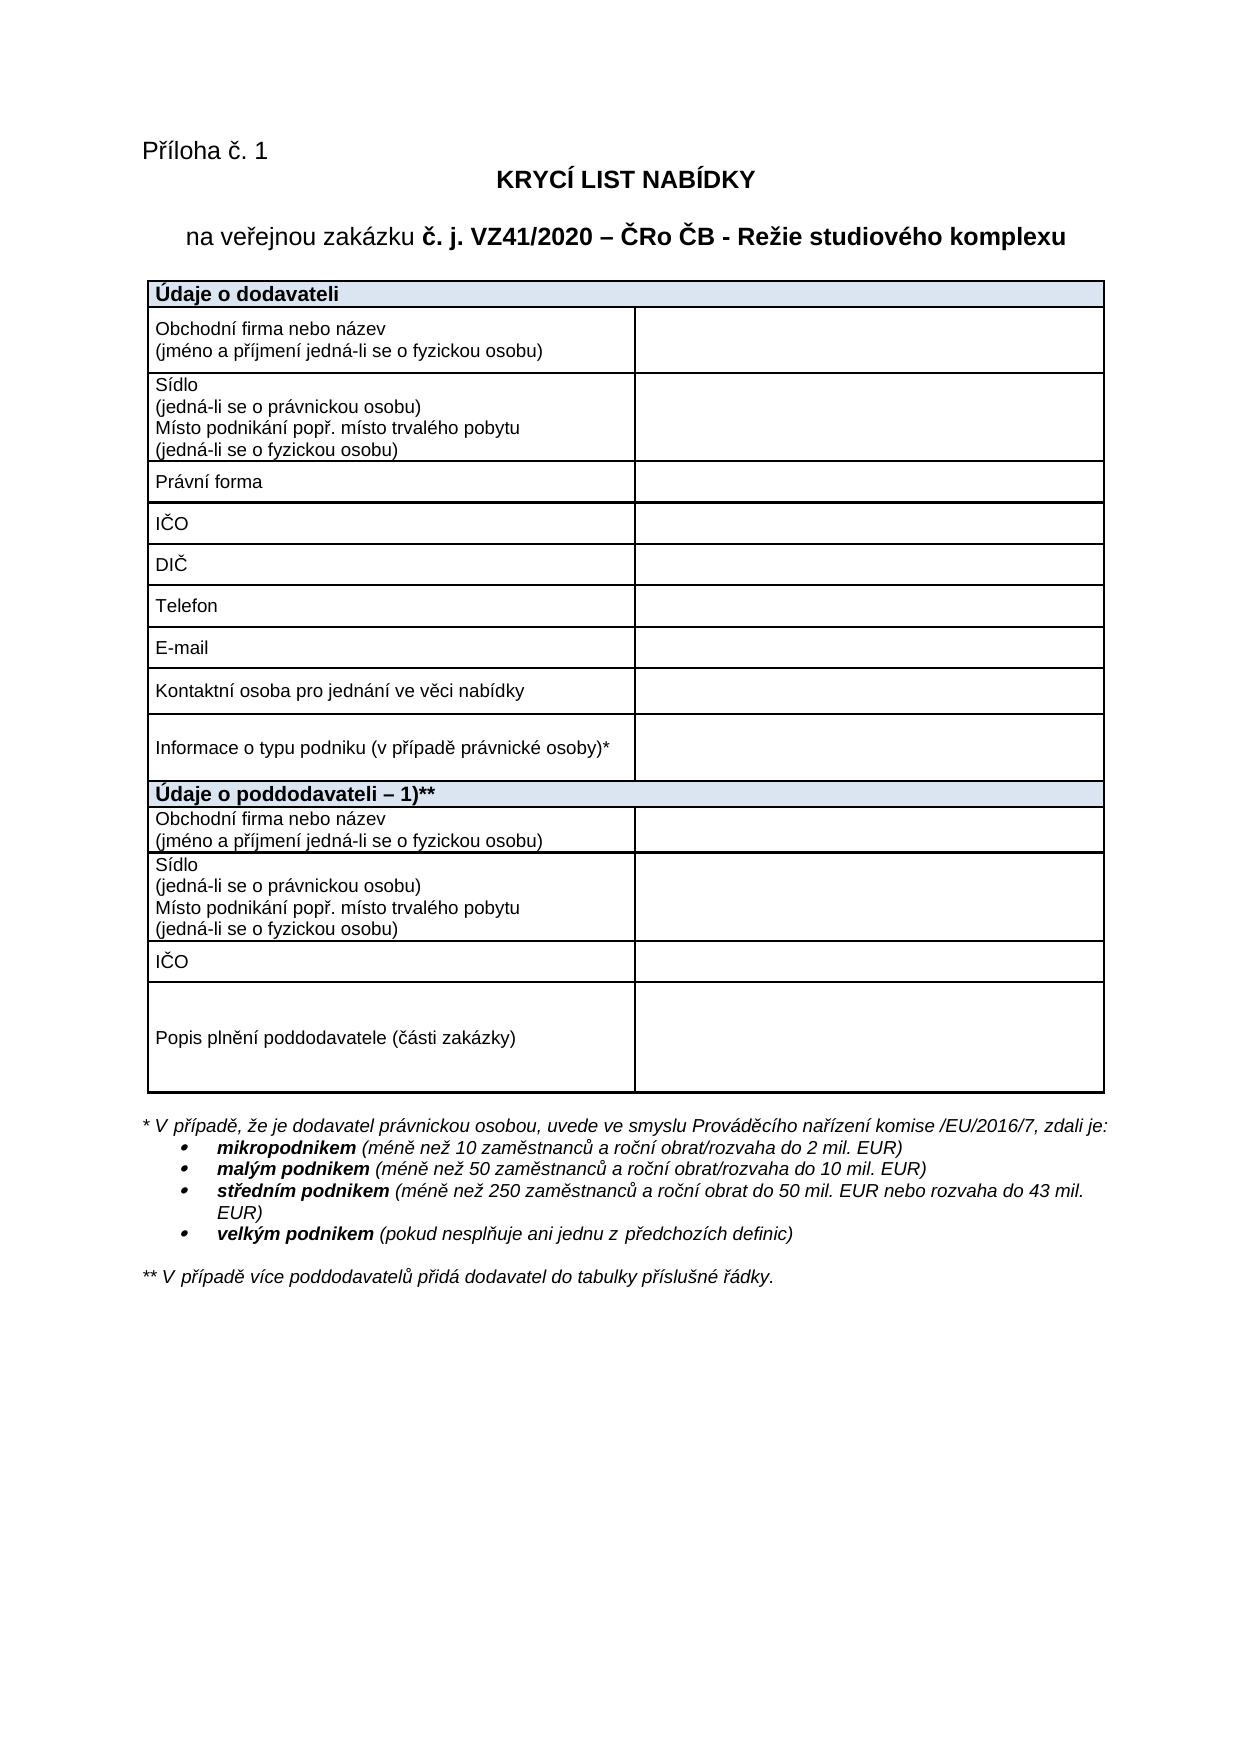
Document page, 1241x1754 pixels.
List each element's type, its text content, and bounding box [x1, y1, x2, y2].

table_cell [636, 374, 1103, 460]
table_cell [636, 545, 1103, 584]
list mikropodnikem (méně než 10 zaměstnanců a roční obrat/rozvaha do 2 mil. EUR) [179, 1137, 1110, 1158]
table_header Údaje o dodavateli [149, 282, 1103, 306]
table_cell [636, 669, 1103, 713]
table_cell Kontaktní osoba pro jednání ve věci nabídky [149, 669, 634, 713]
text * V případě, že je dodavatel právnickou osobou, uvede ve smyslu Prováděcího nařízení komise /EU/2016/7, zdali je: [142, 1115, 1110, 1137]
list malým podnikem (méně než 50 zaměstnanců a roční obrat/rozvaha do 10 mil. EUR) [179, 1158, 1110, 1180]
table_cell DIČ [149, 545, 634, 584]
table_cell [636, 504, 1103, 543]
table_cell Obchodní firma nebo název (jméno a příjmení jedná-li se o fyzickou osobu) [149, 808, 634, 851]
list velkým podnikem (pokud nesplňuje ani jednu z předchozích definic) [179, 1223, 1110, 1245]
table_cell IČO [149, 504, 634, 543]
table_cell Právní forma [149, 462, 634, 501]
table_cell Údaje o poddodavateli – 1)** [149, 782, 1103, 806]
table_cell [636, 808, 1103, 851]
table_cell [636, 942, 1103, 981]
text Příloha č. 1 [142, 136, 1110, 164]
table_cell Obchodní firma nebo název (jméno a příjmení jedná-li se o fyzickou osobu) [149, 308, 634, 372]
table_cell [636, 462, 1103, 501]
table_cell Sídlo (jedná-li se o právnickou osobu) Místo podnikání popř. místo trvalého pobytu (jedná-li se o fyzickou osobu) [149, 374, 634, 460]
table_cell Sídlo (jedná-li se o právnickou osobu) Místo podnikání popř. místo trvalého pobytu (jedná-li se o fyzickou osobu) [149, 854, 634, 940]
table_cell [636, 983, 1103, 1091]
list středním podnikem (méně než 250 zaměstnanců a roční obrat do 50 mil. EUR nebo rozvaha do 43 mil. EUR) [179, 1180, 1110, 1223]
table_cell IČO [149, 942, 634, 981]
table_cell E-mail [149, 628, 634, 667]
text na veřejnou zakázku č. j. VZ41/2020 – ČRo ČB - Režie studiového komplexu [142, 222, 1110, 251]
table_cell [636, 715, 1103, 780]
table_cell [636, 308, 1103, 372]
text ** V případě více poddodavatelů přidá dodavatel do tabulky příslušné řádky. [142, 1266, 1110, 1288]
table_cell [636, 628, 1103, 667]
table_cell Informace o typu podniku (v případě právnické osoby)* [149, 715, 634, 780]
table_cell [636, 854, 1103, 940]
text KRYCÍ LIST NABÍDKY [142, 164, 1110, 193]
table_cell Telefon [149, 586, 634, 626]
table_cell Popis plnění poddodavatele (části zakázky) [149, 983, 634, 1091]
table_cell [636, 586, 1103, 626]
